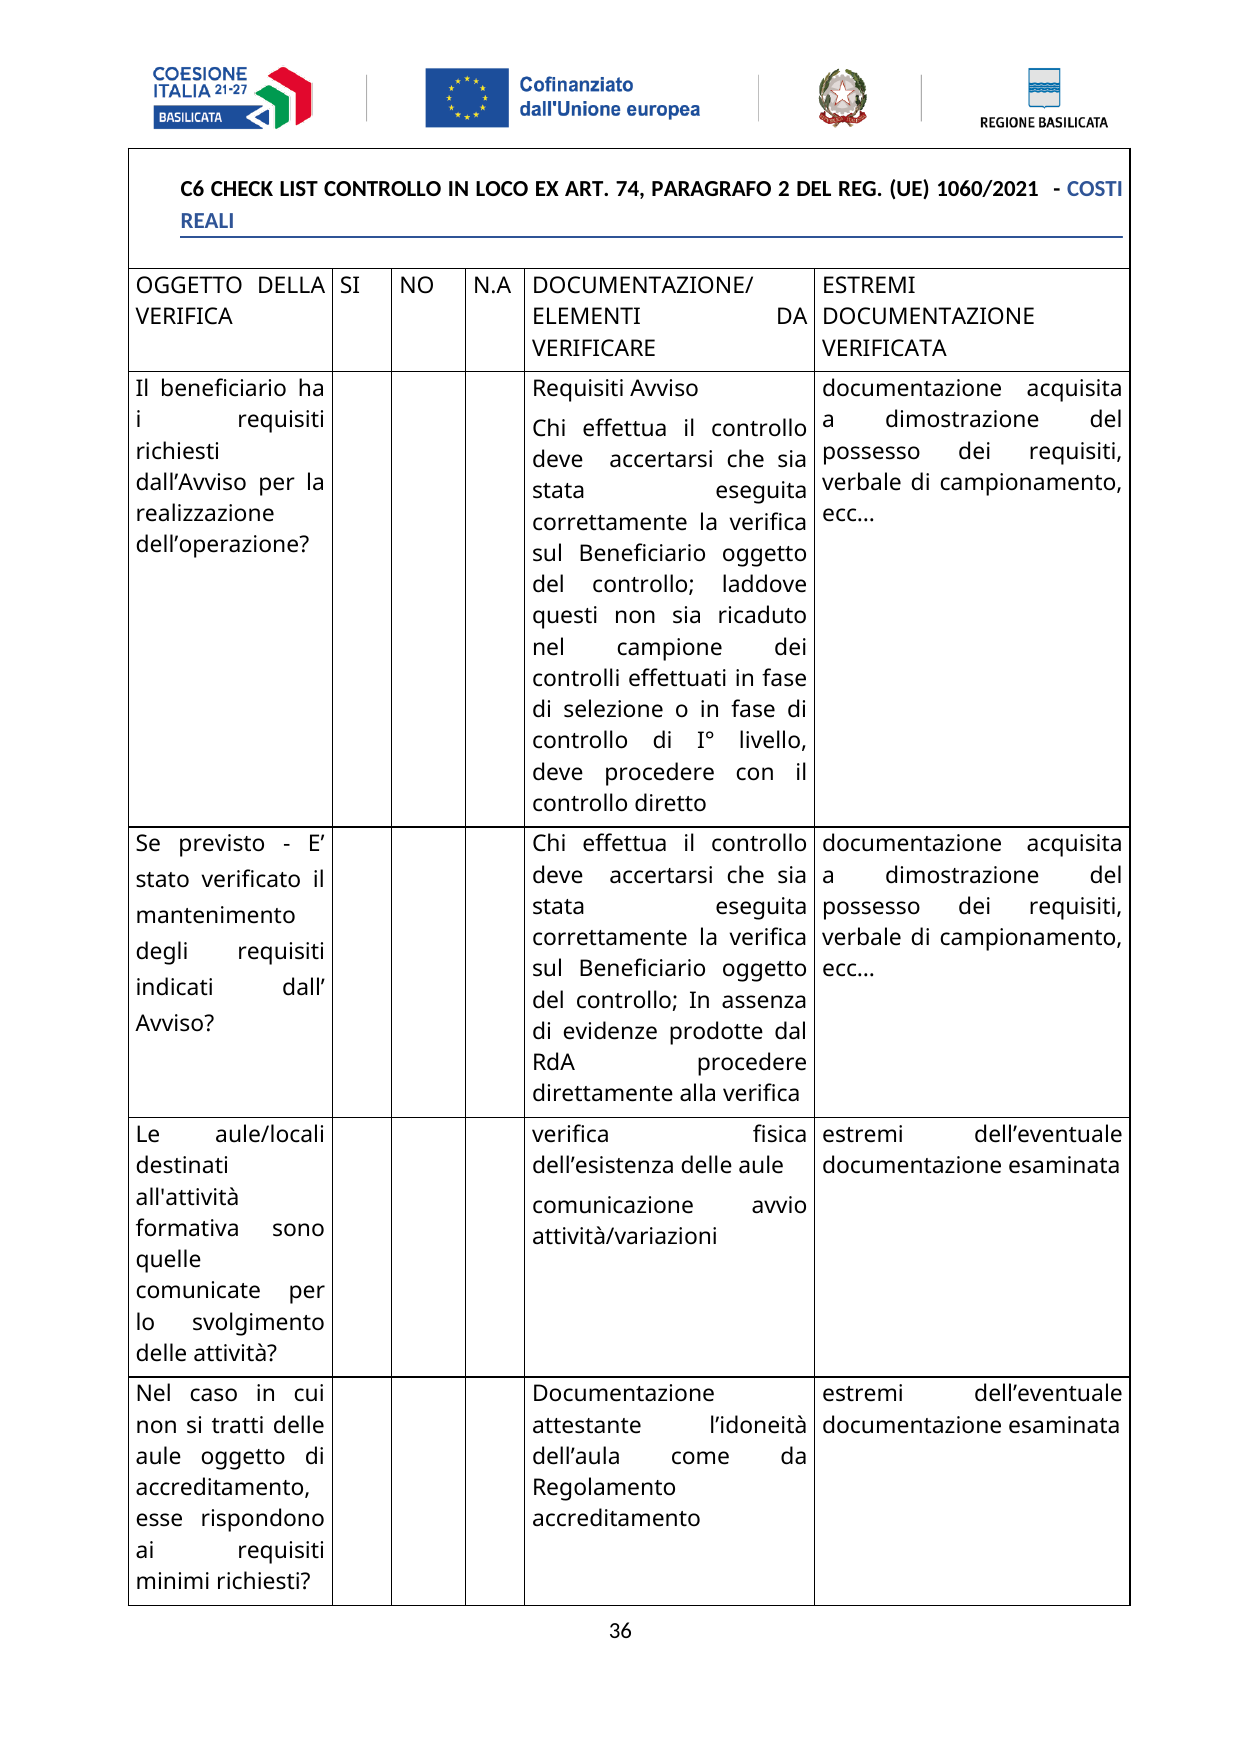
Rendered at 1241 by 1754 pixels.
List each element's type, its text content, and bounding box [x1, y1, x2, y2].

picture [51, 6, 1189, 172]
table_cell Documentazione attestante l’idoneità dell’aula come da Regolamento accreditamento [525, 1378, 814, 1604]
table_cell [466, 1378, 524, 1604]
table_cell N.A [466, 269, 524, 371]
table_cell [392, 1118, 465, 1376]
table_cell [466, 1118, 524, 1376]
table_cell ESTREMI DOCUMENTAZIONE VERIFICATA [815, 269, 1129, 371]
table_cell [466, 372, 524, 826]
table_cell DOCUMENTAZIONE/ELEMENTI DA VERIFICARE [525, 269, 814, 371]
table_cell SI [333, 269, 391, 371]
table_header C6 CHECK LIST CONTROLLO IN LOCO EX ART. 74, PARAGRAFO 2 DEL REG. (UE) 1060/2021 - COSTI REALI [129, 149, 1129, 268]
table_cell Se previsto - E’ stato verificato il mantenimento degli requisiti indicati dall’ Avviso? [129, 828, 332, 1117]
table_cell [392, 828, 465, 1117]
table_cell Le aule/locali destinati all'attività formativa sono quelle comunicate per lo svolgimento delle attività? [129, 1118, 332, 1376]
table_cell [333, 828, 391, 1117]
table_cell Requisiti Avviso Chi effettua il controllo deve accertarsi che sia stata eseguita correttamente la verifica sul Beneficiario oggetto del controllo; laddove questi non sia ricaduto nel campione dei controlli effettuati in fase di selezione o in fase di controllo di I° livello, deve procedere con il controllo diretto [525, 372, 814, 826]
table_cell documentazione acquisita a dimostrazione del possesso dei requisiti, verbale di campionamento, ecc… [815, 372, 1129, 826]
table_cell [333, 372, 391, 826]
table_cell documentazione acquisita a dimostrazione del possesso dei requisiti, verbale di campionamento, ecc… [815, 828, 1129, 1117]
table_cell [392, 1378, 465, 1604]
table_cell verifica fisica dell’esistenza delle aule comunicazione avvio attività/variazioni [525, 1118, 814, 1376]
table_cell Chi effettua il controllo deve accertarsi che sia stata eseguita correttamente la verifica sul Beneficiario oggetto del controllo; In assenza di evidenze prodotte dal RdA procedere direttamente alla verifica [525, 828, 814, 1117]
table_cell Nel caso in cui non si tratti delle aule oggetto di accreditamento, esse rispondono ai requisiti minimi richiesti? [129, 1378, 332, 1604]
table_cell [333, 1378, 391, 1604]
table_cell Il beneficiario ha i requisiti richiesti dall’Avviso per la realizzazione dell’operazione? [129, 372, 332, 826]
table_cell estremi dell’eventuale documentazione esaminata [815, 1118, 1129, 1376]
table_cell [466, 828, 524, 1117]
table_cell NO [392, 269, 465, 371]
table_cell [392, 372, 465, 826]
table_cell OGGETTO DELLA VERIFICA [129, 269, 332, 371]
table_cell estremi dell’eventuale documentazione esaminata [815, 1378, 1129, 1604]
table_cell [333, 1118, 391, 1376]
